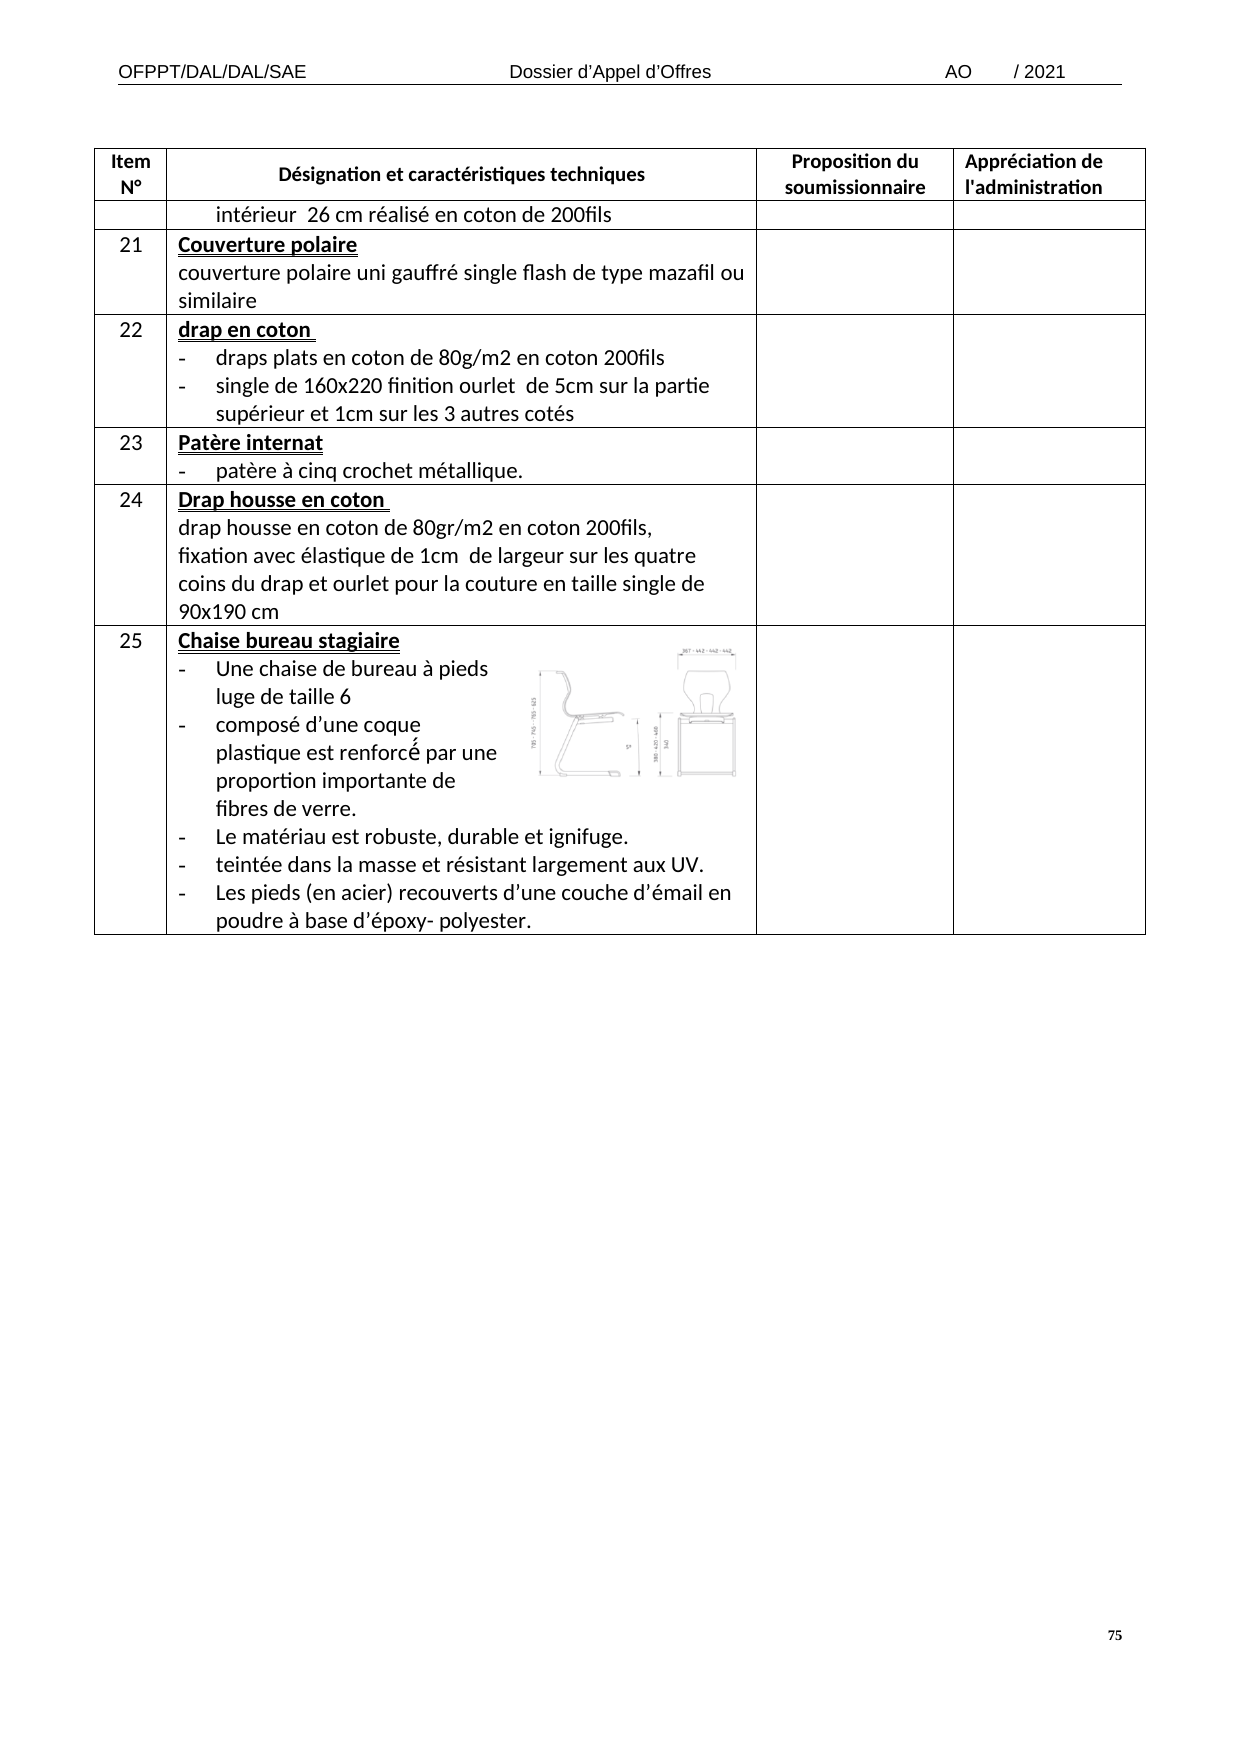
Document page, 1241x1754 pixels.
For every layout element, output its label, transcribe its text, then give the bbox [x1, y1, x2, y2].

table_cell 20 [95, 201, 166, 229]
table_cell 24 [95, 485, 166, 625]
table_cell 25 [95, 626, 166, 934]
table_cell [757, 485, 953, 625]
table_header Désignation et caractéristiques techniques [167, 149, 756, 199]
table_cell Couverture polaire couverture polaire uni gauffré single flash de type mazafil ou similaire [167, 230, 756, 314]
table_cell [954, 485, 1145, 625]
table_header Appréciation de l'administration [954, 149, 1145, 199]
table_header Item N° [95, 149, 166, 199]
table_cell [954, 428, 1145, 484]
table_cell Patère internat patère à cinq crochet métallique. [167, 428, 756, 484]
table_cell [954, 230, 1145, 314]
table_cell 21 [95, 230, 166, 314]
table_cell [757, 428, 953, 484]
table_cell [954, 315, 1145, 427]
table_cell [757, 201, 953, 229]
table_cell Drap housse en coton drap housse en coton de 80gr/m2 en coton 200fils, fixation avec élastique de 1cm de largeur sur les quatre coins du drap et ourlet pour la couture en taille single de 90x190 cm [167, 485, 756, 625]
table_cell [167, 201, 756, 229]
table_cell drap en coton draps plats en coton de 80g/m2 en coton 200fils single de 160x220 finition ourlet de 5cm sur la partie supérieur et 1cm sur les 3 autres cotés [167, 315, 756, 427]
table_cell [757, 230, 953, 314]
table_cell [954, 201, 1145, 229]
table_cell 23 [95, 428, 166, 484]
picture [521, 634, 753, 791]
table_cell [757, 315, 953, 427]
table_cell [954, 626, 1145, 934]
table_cell Chaise bureau stagiaire Une chaise de bureau à pieds luge de taille 6 composé d’une coque plastique est renforcé́ par une proportion importante de fibres de verre. Le matériau est robuste, durable et ignifuge. teintée dans la masse et résistant largement aux UV. Les pieds (en acier) recouverts d’une couche d’émail en poudre à base d’époxy- polyester. [167, 626, 756, 934]
table_header Proposition du soumissionnaire [757, 149, 953, 199]
table_cell 22 [95, 315, 166, 427]
table_cell [757, 626, 953, 934]
